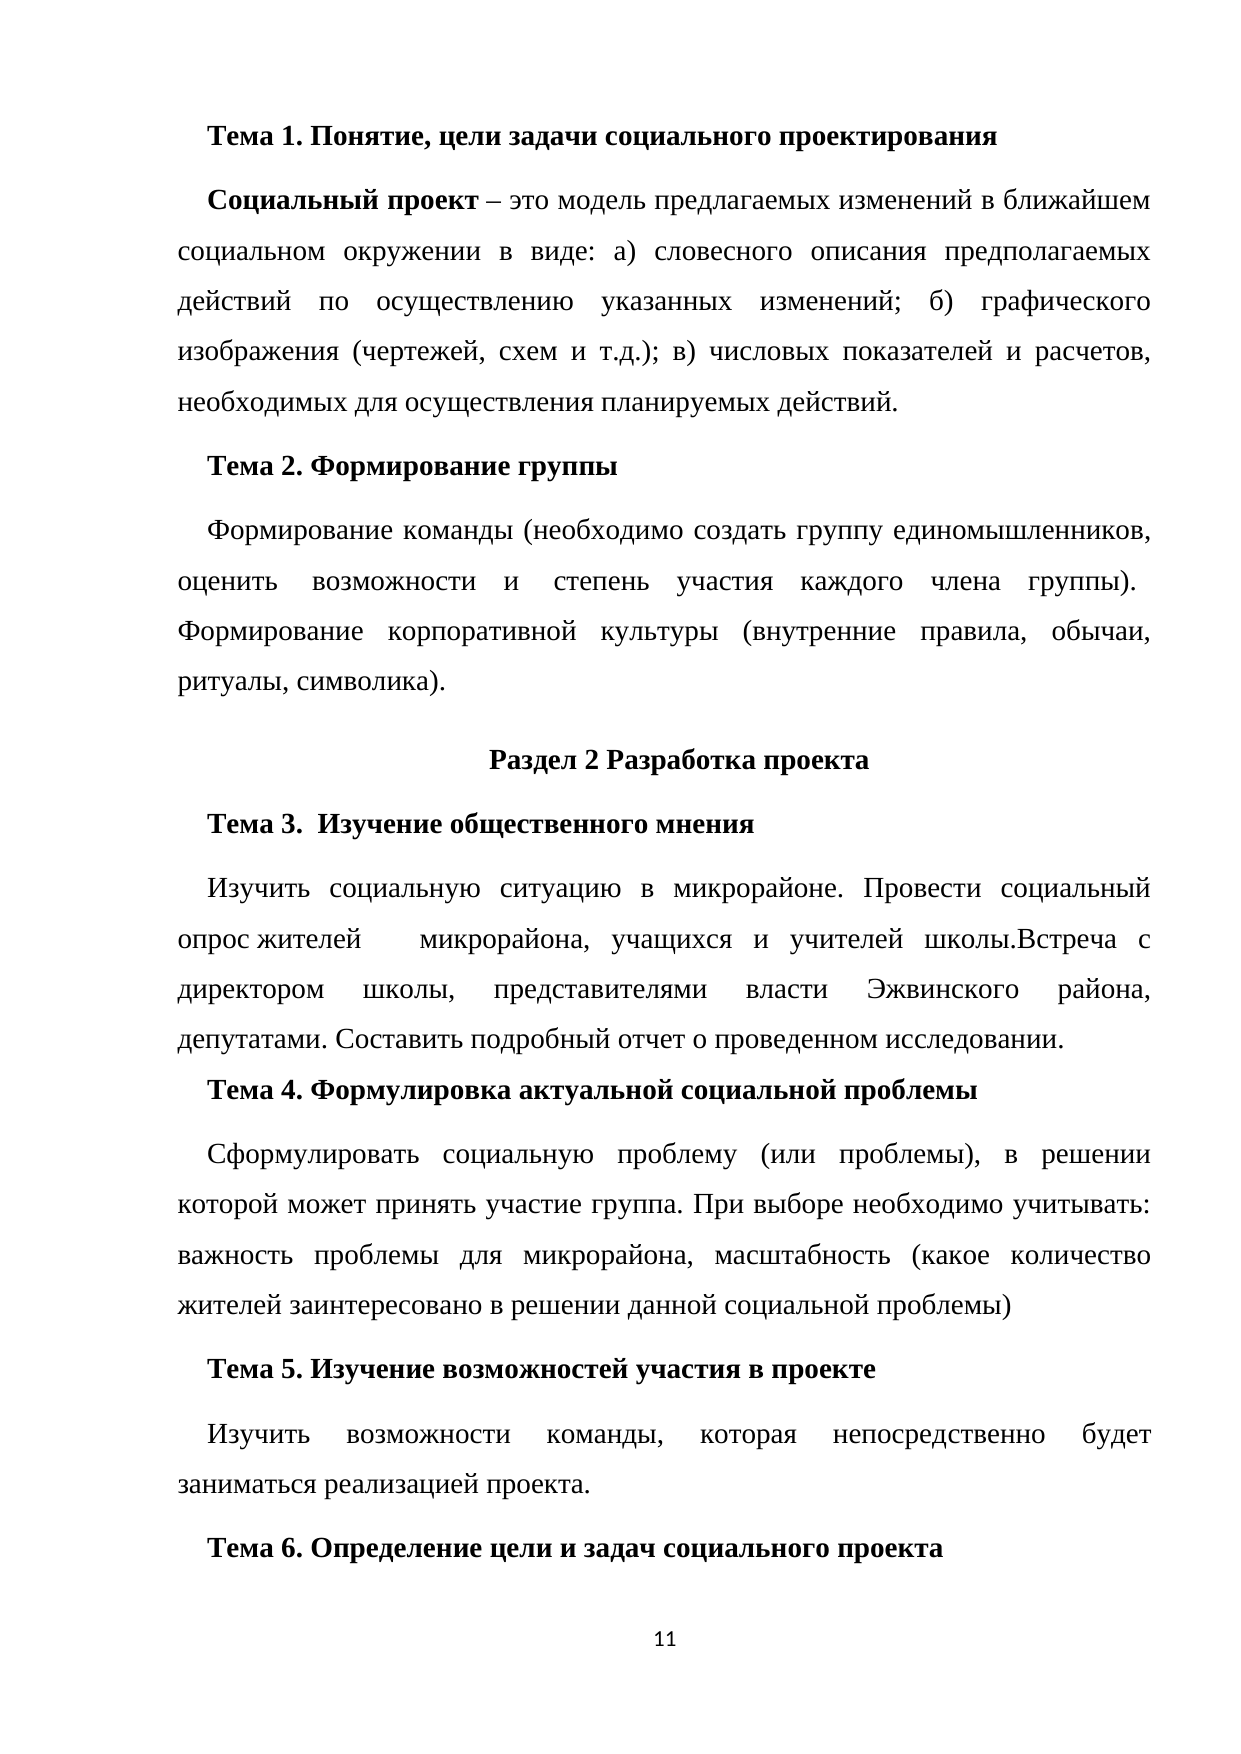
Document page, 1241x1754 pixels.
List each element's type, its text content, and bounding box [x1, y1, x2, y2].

text Формирование команды (необходимо создать группу единомышленников, оценить возможности и степень участия каждого члена группы). Формирование корпоративной культуры (внутренние правила, обычаи, ритуалы, символика). [177, 512, 1152, 697]
text Тема 6. Определение цели и задач социального проекта [177, 1531, 1152, 1564]
text Изучить социальную ситуацию в микрорайоне. Провести социальный опрос жителей микрорайона, учащихся и учителей школы.Встреча с директором школы, представителями власти Эжвинского района, депутатами. Составить подробный отчет о проведенном исследовании. [177, 871, 1152, 1055]
text Раздел 2 Разработка проекта [177, 742, 1152, 775]
text Тема 3. Изучение общественного мнения [177, 806, 1152, 840]
text Тема 4. Формулировка актуальной социальной проблемы [177, 1072, 1152, 1105]
text Социальный проект – это модель предлагаемых изменений в ближайшем социальном окружении в виде: а) словесного описания предполагаемых действий по осуществлению указанных изменений; б) графического изображения (чертежей, схем и т.д.); в) числовых показателей и расчетов, необходимых для осуществления планируемых действий. [177, 182, 1152, 417]
text Тема 5. Изучение возможностей участия в проекте [177, 1352, 1152, 1385]
text Изучить возможности команды, которая непосредственно будет заниматься реализацией проекта. [177, 1416, 1152, 1500]
text Тема 1. Понятие, цели задачи социального проектирования [177, 118, 1152, 152]
text Сформулировать социальную проблему (или проблемы), в решении которой может принять участие группа. При выборе необходимо учитывать: важность проблемы для микрорайона, масштабность (какое количество жителей заинтересовано в решении данной социальной проблемы) [177, 1136, 1152, 1321]
text Тема 2. Формирование группы [177, 448, 1152, 482]
